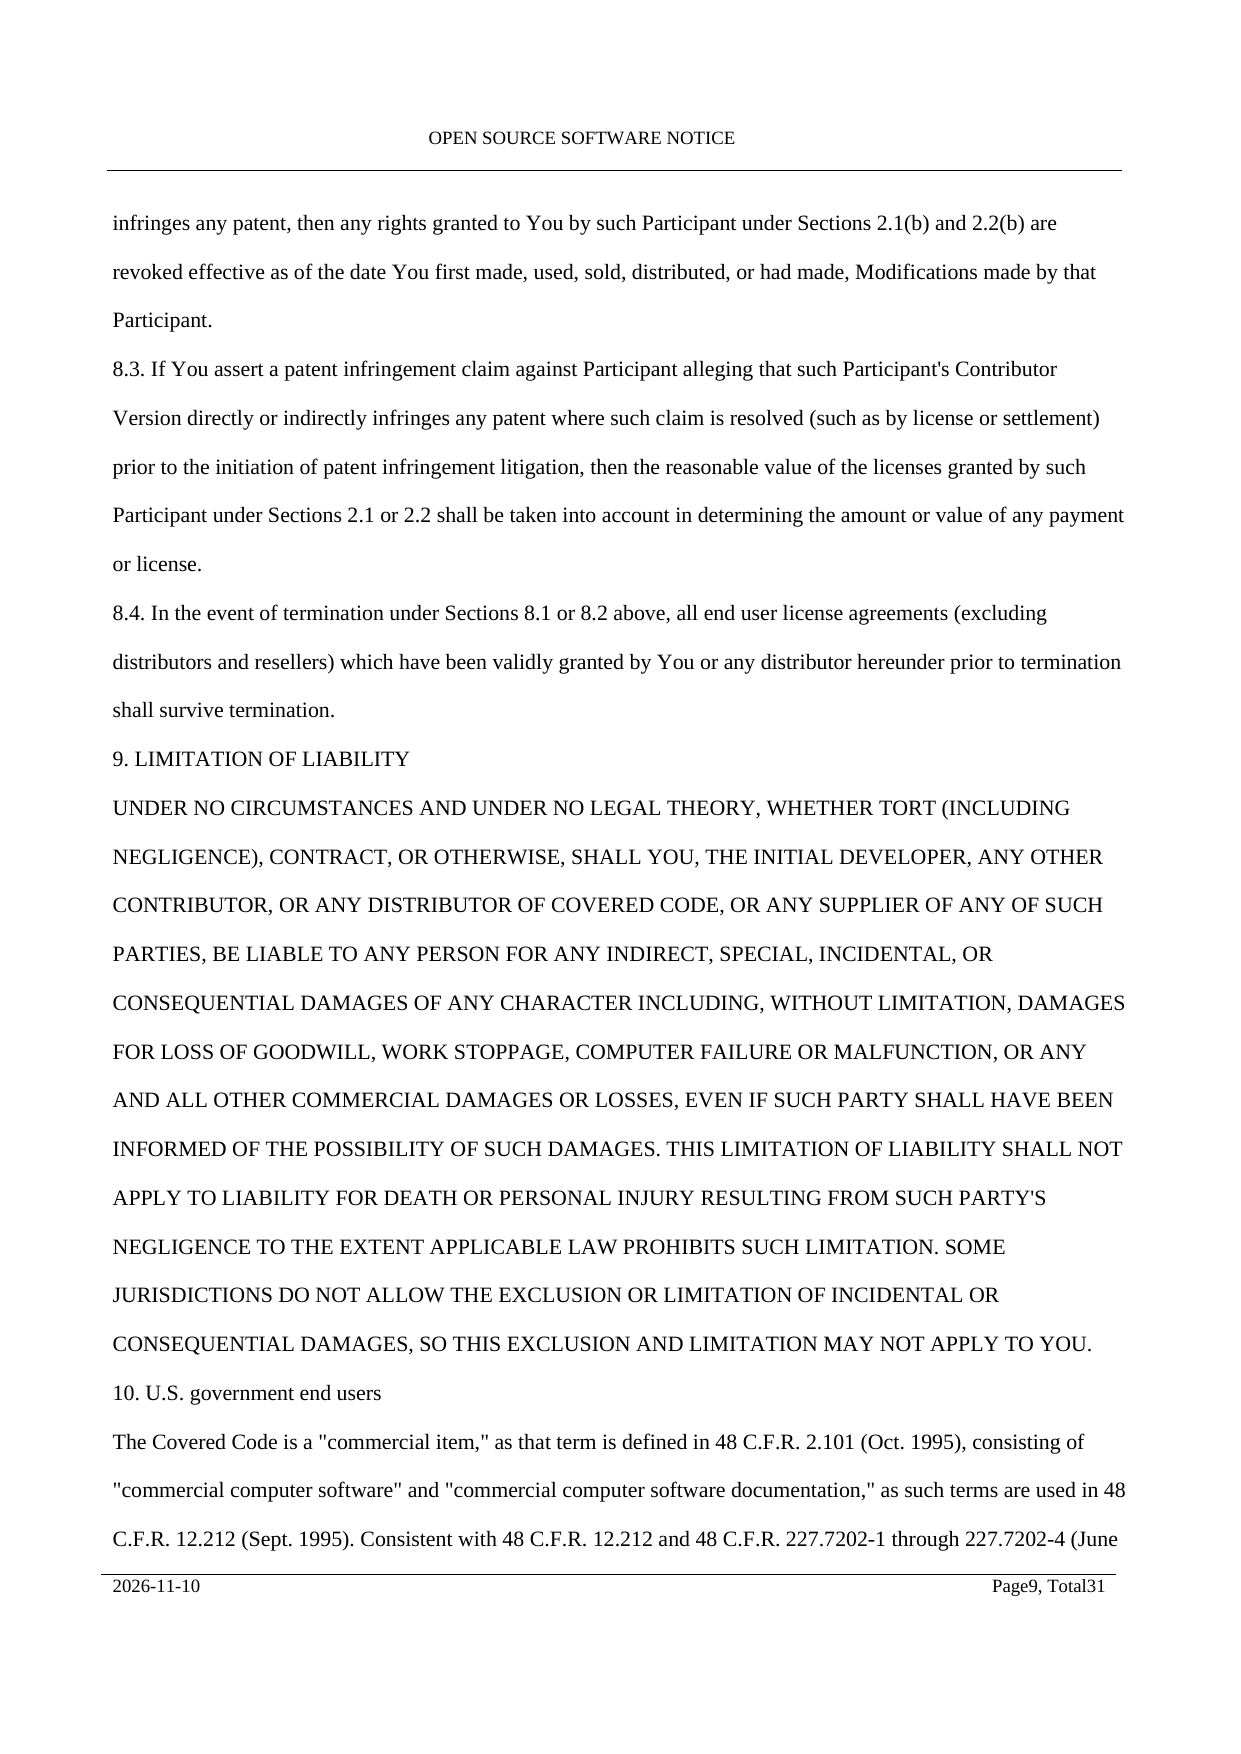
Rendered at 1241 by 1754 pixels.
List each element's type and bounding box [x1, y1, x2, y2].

text [112, 206, 1128, 1555]
